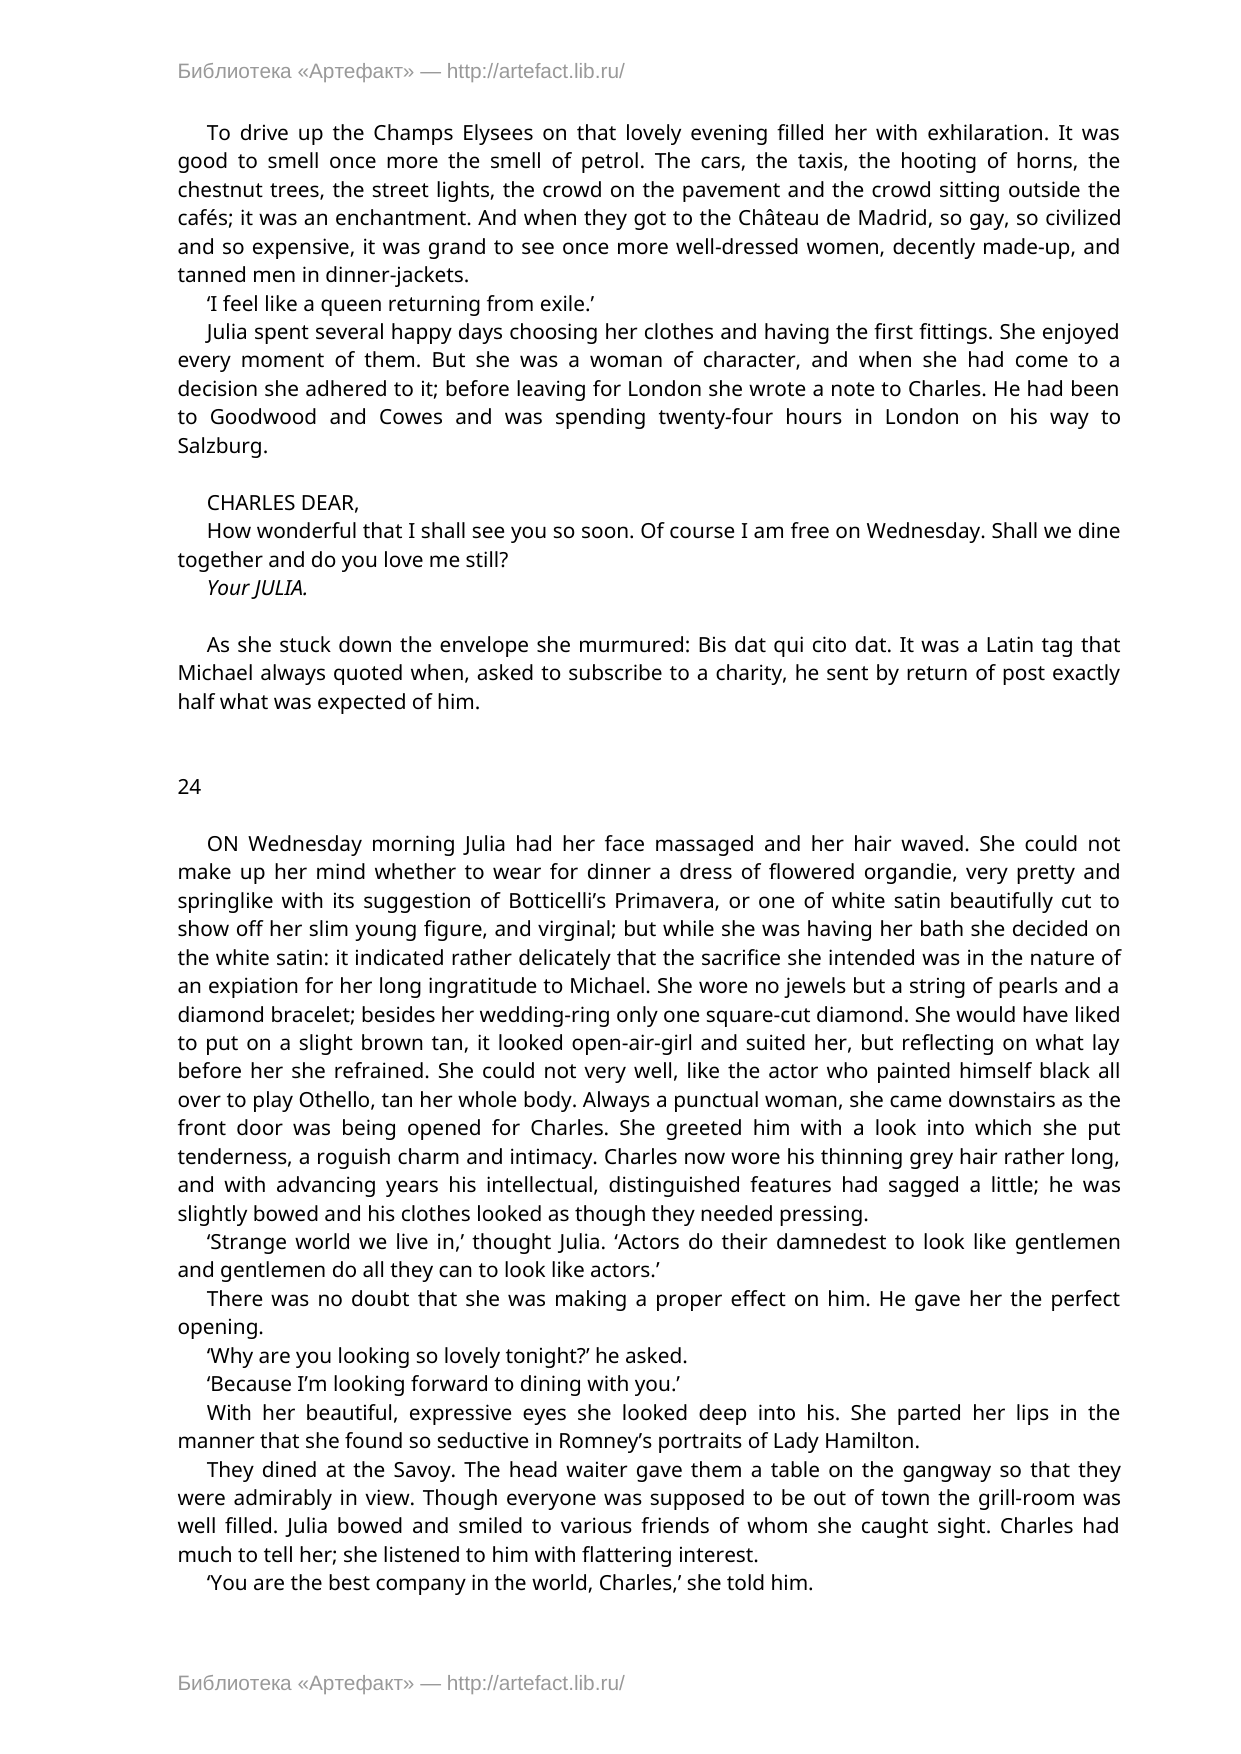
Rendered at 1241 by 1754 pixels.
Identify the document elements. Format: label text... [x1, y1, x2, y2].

text As she stuck down the envelope she murmured: Bis dat qui cito dat. It was a Latin tag that Michael always quoted when, asked to subscribe to a charity, he sent by return of post exactly half what was expected of him. [177, 630, 1122, 715]
text There was no doubt that she was making a proper effect on him. He gave her the perfect opening. [177, 1284, 1122, 1341]
text ‘Why are you looking so lovely tonight?’ he asked. [177, 1341, 1122, 1369]
text To drive up the Champs Elysees on that lovely evening filled her with exhilaration. It was good to smell once more the smell of petrol. The cars, the taxis, the hooting of horns, the chestnut trees, the street lights, the crowd on the pavement and the crowd sitting outside the cafés; it was an enchantment. And when they got to the Château de Madrid, so gay, so civilized and so expensive, it was grand to see once more well-dressed women, decently made-up, and tanned men in dinner-jackets. [177, 118, 1122, 289]
text ‘I feel like a queen returning from exile.’ [177, 289, 1122, 317]
text ‘Because I’m looking forward to dining with you.’ [177, 1369, 1122, 1398]
subtitle 24 [177, 772, 1122, 801]
text CHARLES DEAR, [177, 488, 1122, 516]
text With her beautiful, expressive eyes she looked deep into his. She parted her lips in the manner that she found so seductive in Romney’s portraits of Lady Hamilton. [177, 1398, 1122, 1455]
text ‘Strange world we live in,’ thought Julia. ‘Actors do their damnedest to look like gentlemen and gentlemen do all they can to look like actors.’ [177, 1227, 1122, 1284]
text ‘You are the best company in the world, Charles,’ she told him. [177, 1568, 1122, 1597]
text Julia spent several happy days choosing her clothes and having the first fittings. She enjoyed every moment of them. But she was a woman of character, and when she had come to a decision she adhered to it; before leaving for London she wrote a note to Charles. He had been to Goodwood and Cowes and was spending twenty-four hours in London on his way to Salzburg. [177, 317, 1122, 459]
text ON Wednesday morning Julia had her face massaged and her hair waved. She could not make up her mind whether to wear for dinner a dress of flowered organdie, very pretty and springlike with its suggestion of Botticelli’s Primavera, or one of white satin beautifully cut to show off her slim young figure, and virginal; but while she was having her bath she decided on the white satin: it indicated rather delicately that the sacrifice she intended was in the nature of an expiation for her long ingratitude to Michael. She wore no jewels but a string of pearls and a diamond bracelet; besides her wedding-ring only one square-cut diamond. She would have liked to put on a slight brown tan, it looked open-air-girl and suited her, but reflecting on what lay before her she refrained. She could not very well, like the actor who painted himself black all over to play Othello, tan her whole body. Always a punctual woman, she came downstairs as the front door was being opened for Charles. She greeted him with a look into which she put tenderness, a roguish charm and intimacy. Charles now wore his thinning grey hair rather long, and with advancing years his intellectual, distinguished features had sagged a little; he was slightly bowed and his clothes looked as though they needed pressing. [177, 829, 1122, 1227]
text They dined at the Savoy. The head waiter gave them a table on the gangway so that they were admirably in view. Though everyone was supposed to be out of town the grill-room was well filled. Julia bowed and smiled to various friends of whom she caught sight. Charles had much to tell her; she listened to him with flattering interest. [177, 1455, 1122, 1568]
text How wonderful that I shall see you so soon. Of course I am free on Wednesday. Shall we dine together and do you love me still? [177, 516, 1122, 573]
text Your JULIA. [177, 573, 1122, 602]
